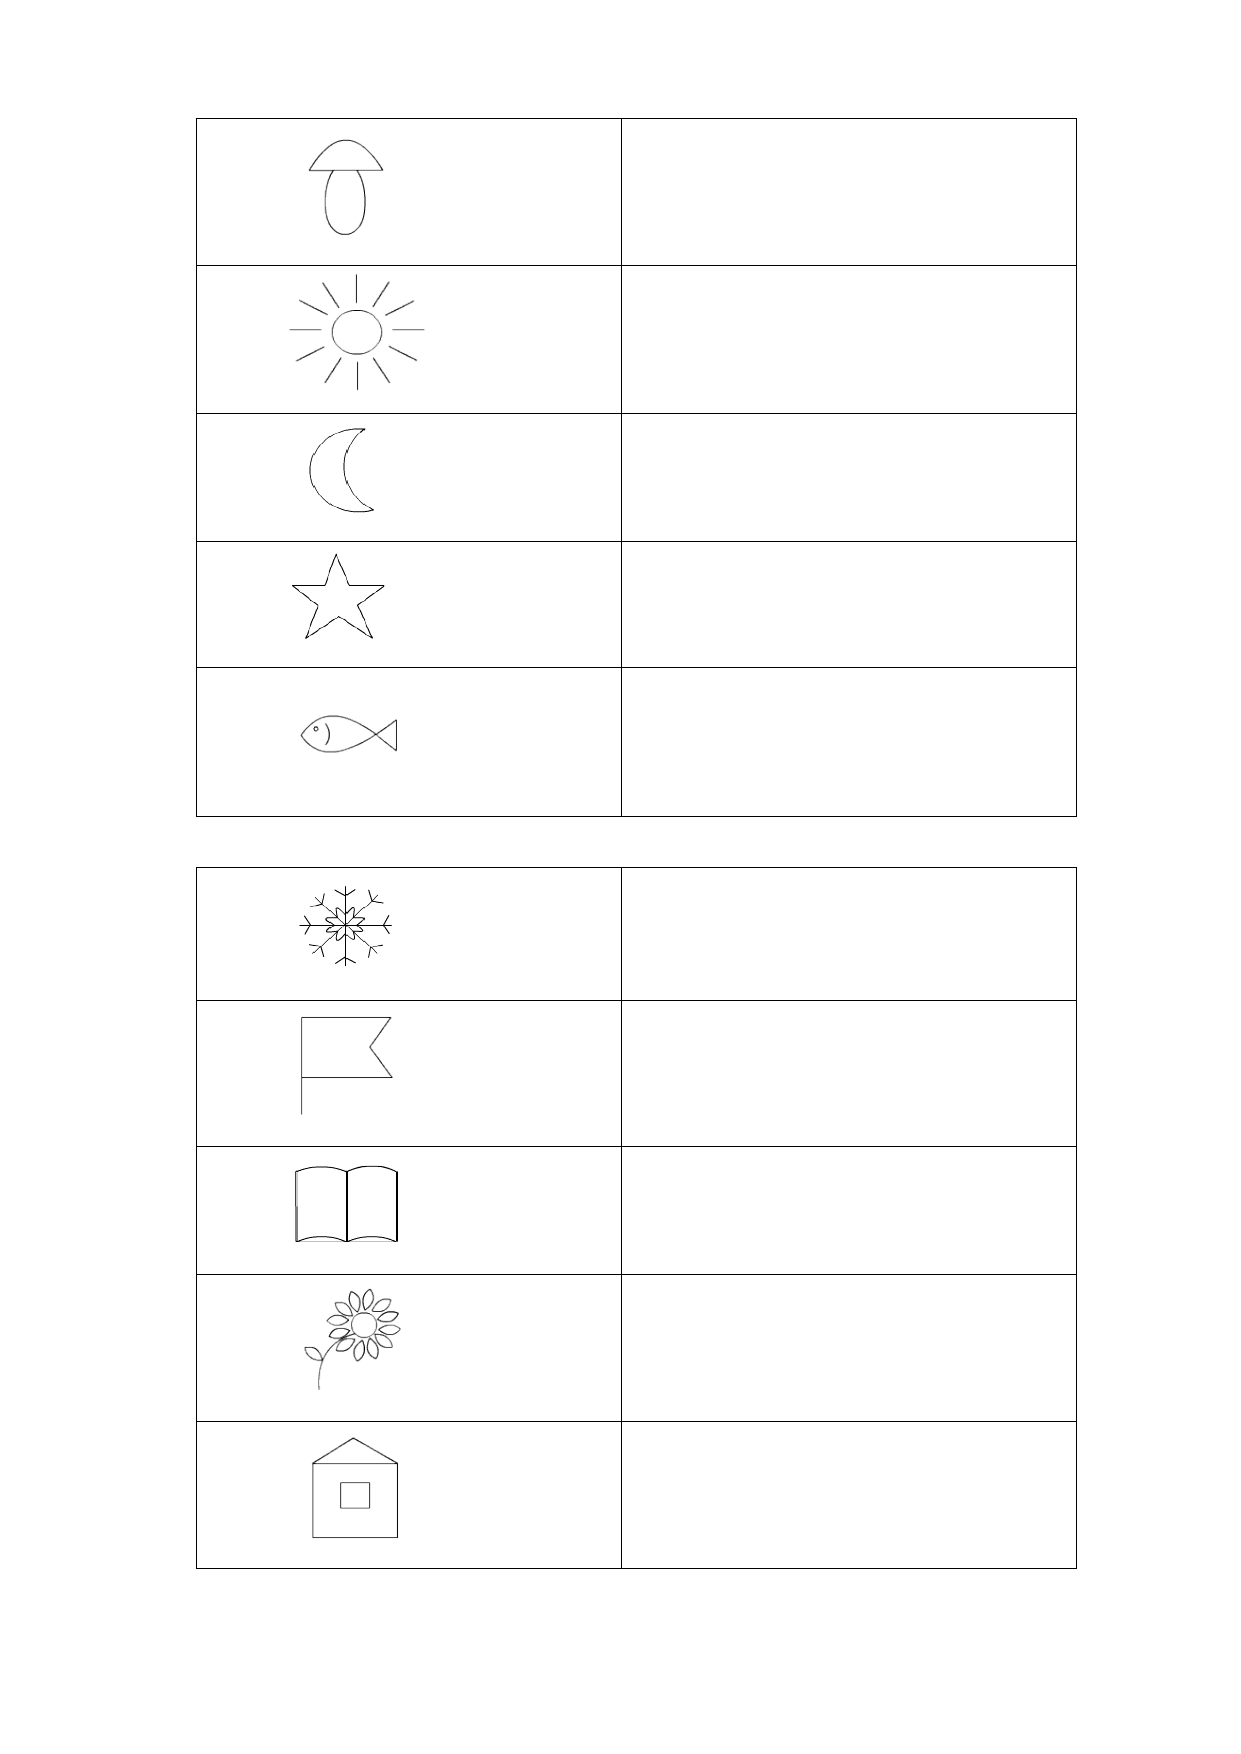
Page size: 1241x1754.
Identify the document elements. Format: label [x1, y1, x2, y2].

picture [281, 1421, 432, 1553]
table_cell [197, 1422, 621, 1567]
table_cell [622, 266, 1076, 413]
picture [281, 1275, 414, 1407]
table_cell [622, 668, 1076, 816]
table_cell [622, 1422, 1076, 1567]
table_cell [197, 266, 621, 413]
table_cell [622, 542, 1076, 667]
table_cell [197, 668, 621, 816]
table_cell [622, 1275, 1076, 1421]
picture [281, 413, 414, 527]
table_header [622, 868, 1076, 999]
table_cell [197, 542, 621, 667]
picture [281, 1147, 414, 1260]
picture [281, 867, 414, 986]
picture [281, 265, 432, 399]
table_cell [622, 1001, 1076, 1146]
picture [281, 119, 414, 251]
table_header [622, 119, 1076, 265]
picture [281, 668, 414, 802]
table_cell [197, 414, 621, 541]
picture [281, 1000, 414, 1132]
picture [281, 541, 394, 653]
table_header [197, 119, 621, 265]
table_header [197, 868, 621, 999]
table_cell [197, 1275, 621, 1421]
table_cell [197, 1001, 621, 1146]
table_cell [622, 414, 1076, 541]
table_cell [197, 1147, 621, 1274]
table_cell [622, 1147, 1076, 1274]
